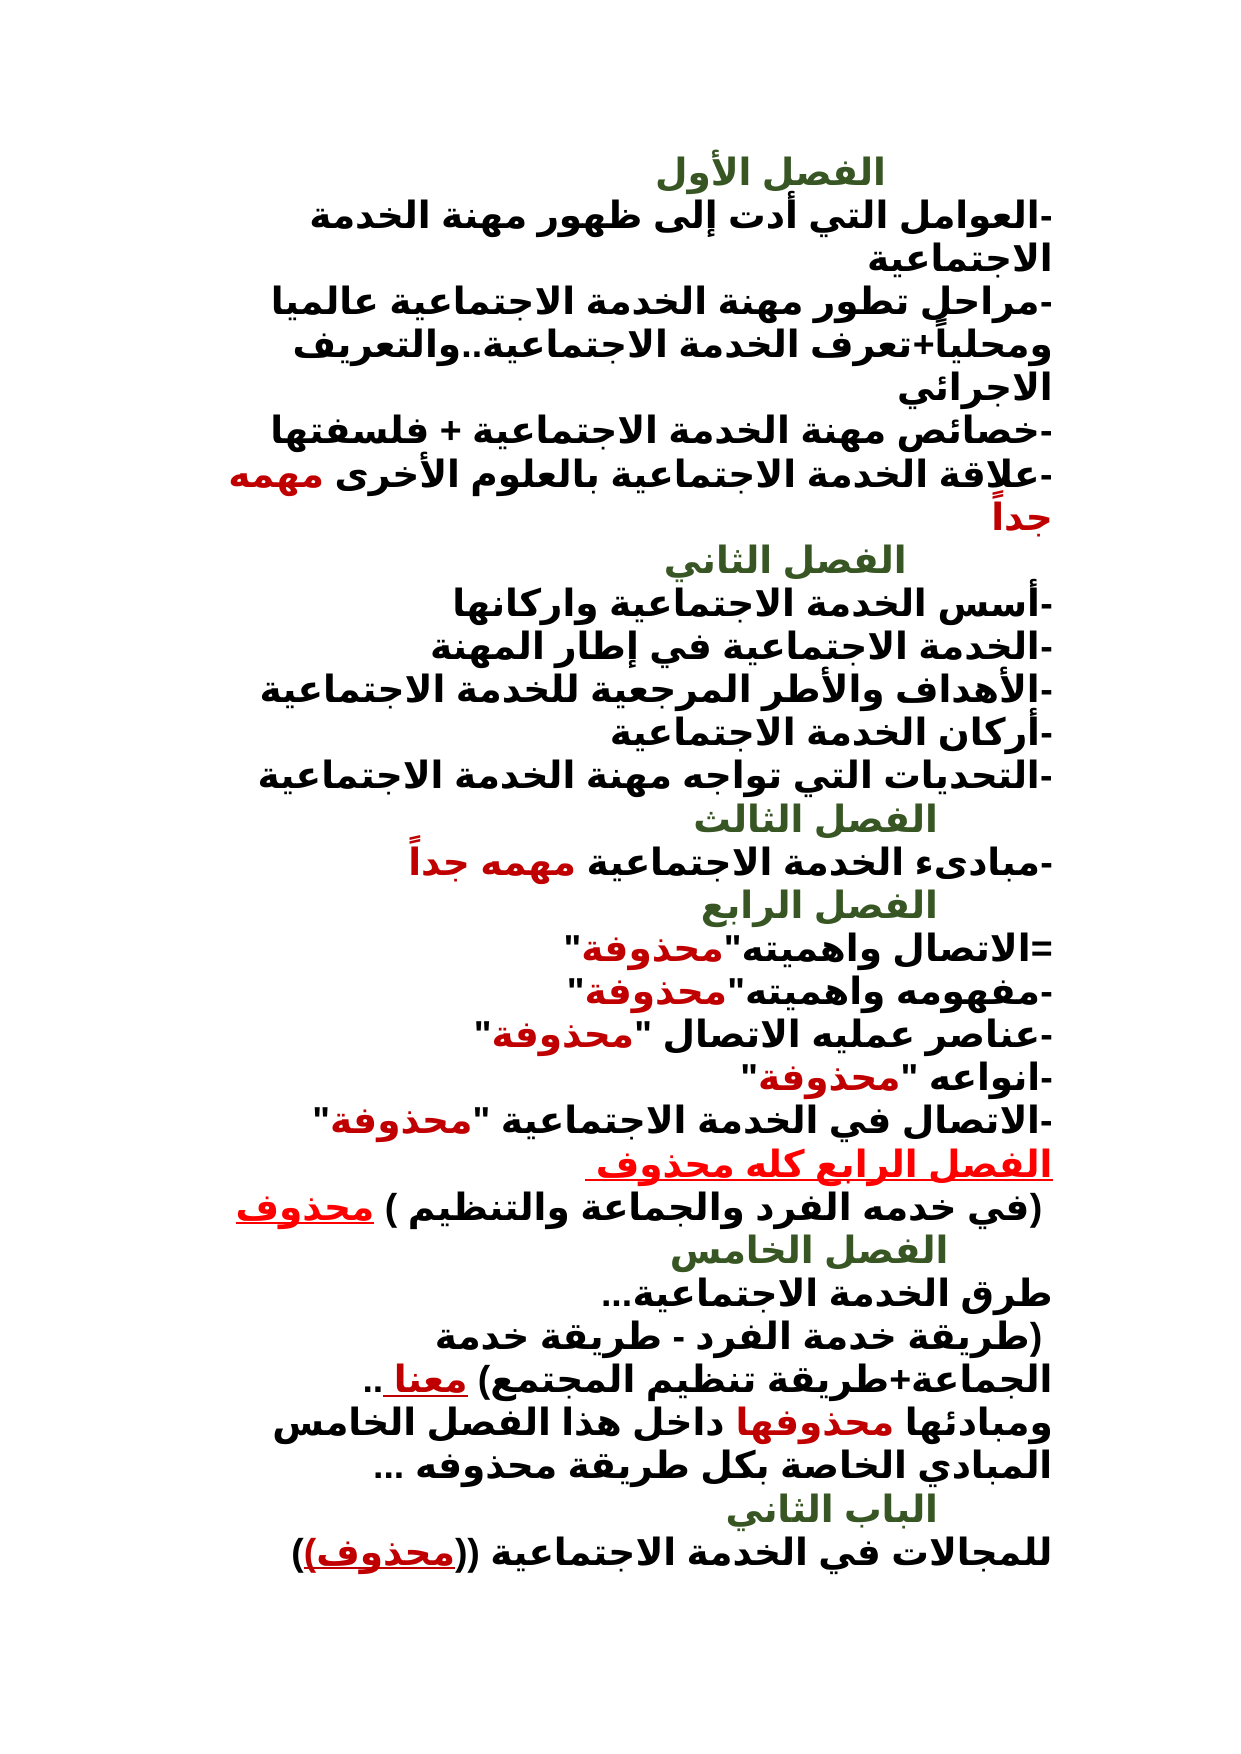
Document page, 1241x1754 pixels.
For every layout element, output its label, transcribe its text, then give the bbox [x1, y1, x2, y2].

text الباب الثاني [187, 1487, 1053, 1530]
text -علاقة الخدمة الاجتماعية بالعلوم الأخرى مهمه جداً [187, 452, 1053, 538]
text ومبادئها محذوفها داخل هذا الفصل الخامس المبادي الخاصة بكل طريقة محذوفه ... [187, 1401, 1053, 1487]
text -أسس الخدمة الاجتماعية واركانها [187, 581, 1053, 624]
text -مبادىء الخدمة الاجتماعية مهمه جداً [187, 840, 1053, 883]
text -الاتصال في الخدمة الاجتماعية "محذوفة" [187, 1099, 1053, 1142]
text -انواعه "محذوفة" [187, 1056, 1053, 1099]
text -الخدمة الاجتماعية في إطار المهنة [187, 624, 1053, 667]
text -خصائص مهنة الخدمة الاجتماعية + فلسفتها [187, 409, 1053, 452]
text الفصل الرابع كله محذوف [187, 1142, 1053, 1185]
text -التحديات التي تواجه مهنة الخدمة الاجتماعية [187, 754, 1053, 797]
text الفصل الخامس [187, 1228, 1053, 1271]
text -مراحل تطور مهنة الخدمة الاجتماعية عالميا ومحلياً+تعرف الخدمة الاجتماعية..والتعريف الاجرائي [187, 279, 1053, 409]
text للمجالات في الخدمة الاجتماعية ((محذوف)) [187, 1530, 1053, 1573]
text الفصل الرابع [187, 883, 1053, 926]
text -الأهداف والأطر المرجعية للخدمة الاجتماعية [187, 667, 1053, 711]
text الفصل الأول [187, 150, 1053, 193]
text الفصل الثاني [187, 538, 1053, 581]
text (في خدمه الفرد والجماعة والتنظيم ) محذوف [187, 1185, 1053, 1228]
text -مفهومه واهميته"محذوفة" [187, 969, 1053, 1012]
text (طريقة خدمة الفرد - طريقة خدمة الجماعة+طريقة تنظيم المجتمع) معنا .. [187, 1314, 1053, 1401]
text -العوامل التي أدت إلى ظهور مهنة الخدمة الاجتماعية [187, 193, 1053, 279]
text -أركان الخدمة الاجتماعية [187, 711, 1053, 754]
text الفصل الثالث [187, 797, 1053, 840]
text طرق الخدمة الاجتماعية... [187, 1271, 1053, 1314]
text =الاتصال واهميته"محذوفة" [187, 926, 1053, 969]
text -عناصر عمليه الاتصال "محذوفة" [187, 1012, 1053, 1056]
